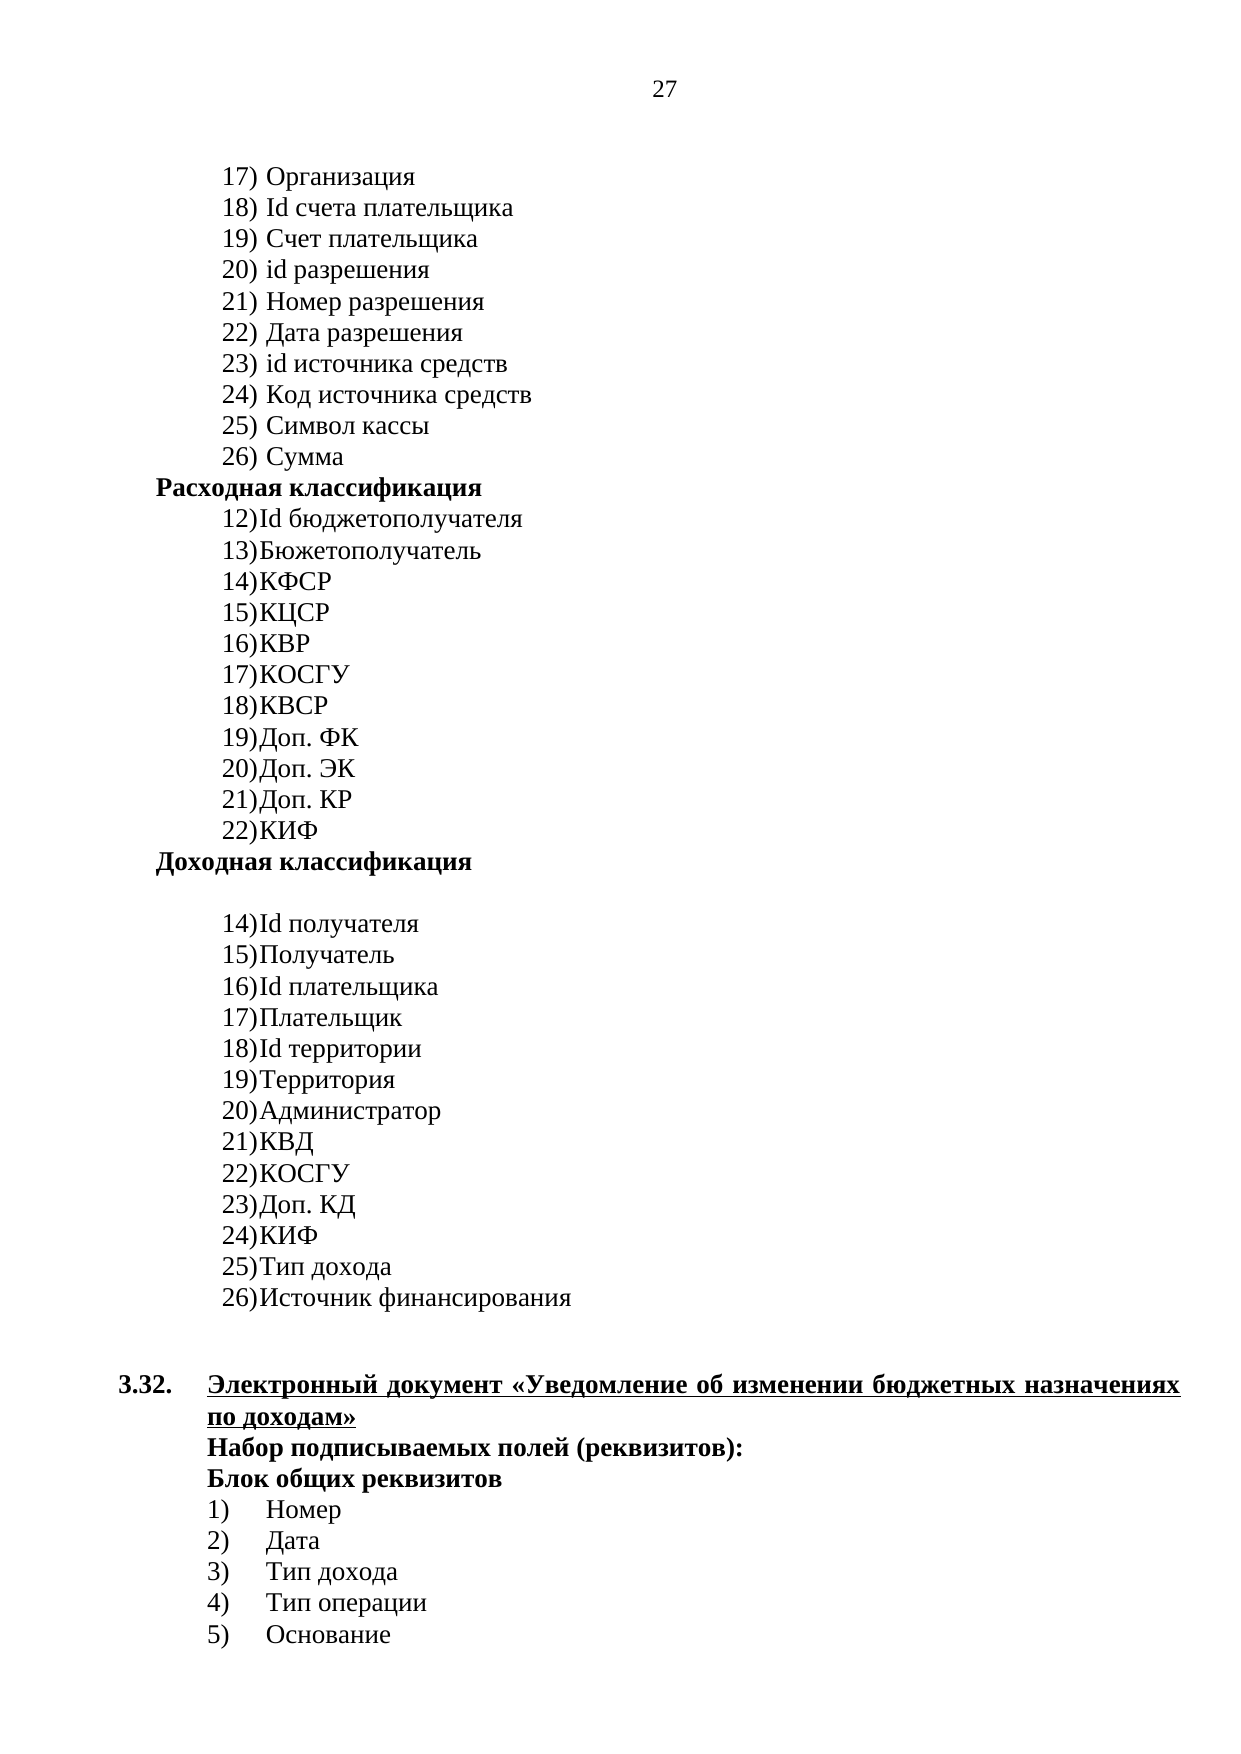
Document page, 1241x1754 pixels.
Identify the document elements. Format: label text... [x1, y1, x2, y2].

list Тип дохода [207, 1555, 1181, 1587]
list Территория [222, 1063, 1181, 1094]
list Расходная классификация [156, 471, 1181, 503]
list Доп. КД [222, 1188, 1181, 1219]
list Блок общих реквизитов [207, 1462, 1181, 1493]
list Номер разрешения [222, 284, 1181, 316]
list Электронный документ «Уведомление об изменении бюджетных назначениях по доходам» [118, 1368, 1181, 1431]
list КВР [222, 627, 1181, 658]
list Id счета плательщика [222, 191, 1181, 222]
list Id бюджетополучателя [222, 503, 1181, 534]
list Плательщик [222, 1001, 1181, 1032]
list КОСГУ [222, 658, 1181, 689]
list id источника средств [222, 347, 1181, 378]
list Тип операции [207, 1587, 1181, 1618]
list Доп. ФК [222, 721, 1181, 752]
list КВД [222, 1126, 1181, 1157]
list id разрешения [222, 253, 1181, 284]
list Символ кассы [222, 409, 1181, 440]
list Администратор [222, 1094, 1181, 1126]
list Id получателя [222, 907, 1181, 939]
list Номер [207, 1493, 1181, 1524]
list КЦСР [222, 596, 1181, 627]
list КОСГУ [222, 1157, 1181, 1188]
list Id плательщика [222, 970, 1181, 1001]
list КФСР [222, 565, 1181, 596]
list Дата разрешения [222, 316, 1181, 347]
list Код источника средств [222, 378, 1181, 409]
list Дата [207, 1524, 1181, 1555]
list КВСР [222, 689, 1181, 721]
list Получатель [222, 939, 1181, 970]
list Источник финансирования [222, 1281, 1181, 1312]
list Доходная классификация [156, 845, 1181, 876]
list Доп. КР [222, 783, 1181, 814]
list КИФ [222, 1219, 1181, 1250]
list Бюжетополучатель [222, 534, 1181, 565]
list Организация [222, 160, 1181, 191]
list КИФ [222, 814, 1181, 845]
list Id территории [222, 1032, 1181, 1063]
list Набор подписываемых полей (реквизитов): [207, 1431, 1181, 1462]
list Счет плательщика [222, 222, 1181, 253]
list Тип дохода [222, 1250, 1181, 1281]
list Сумма [222, 440, 1181, 471]
list Доп. ЭК [222, 752, 1181, 783]
list Основание [207, 1618, 1181, 1649]
